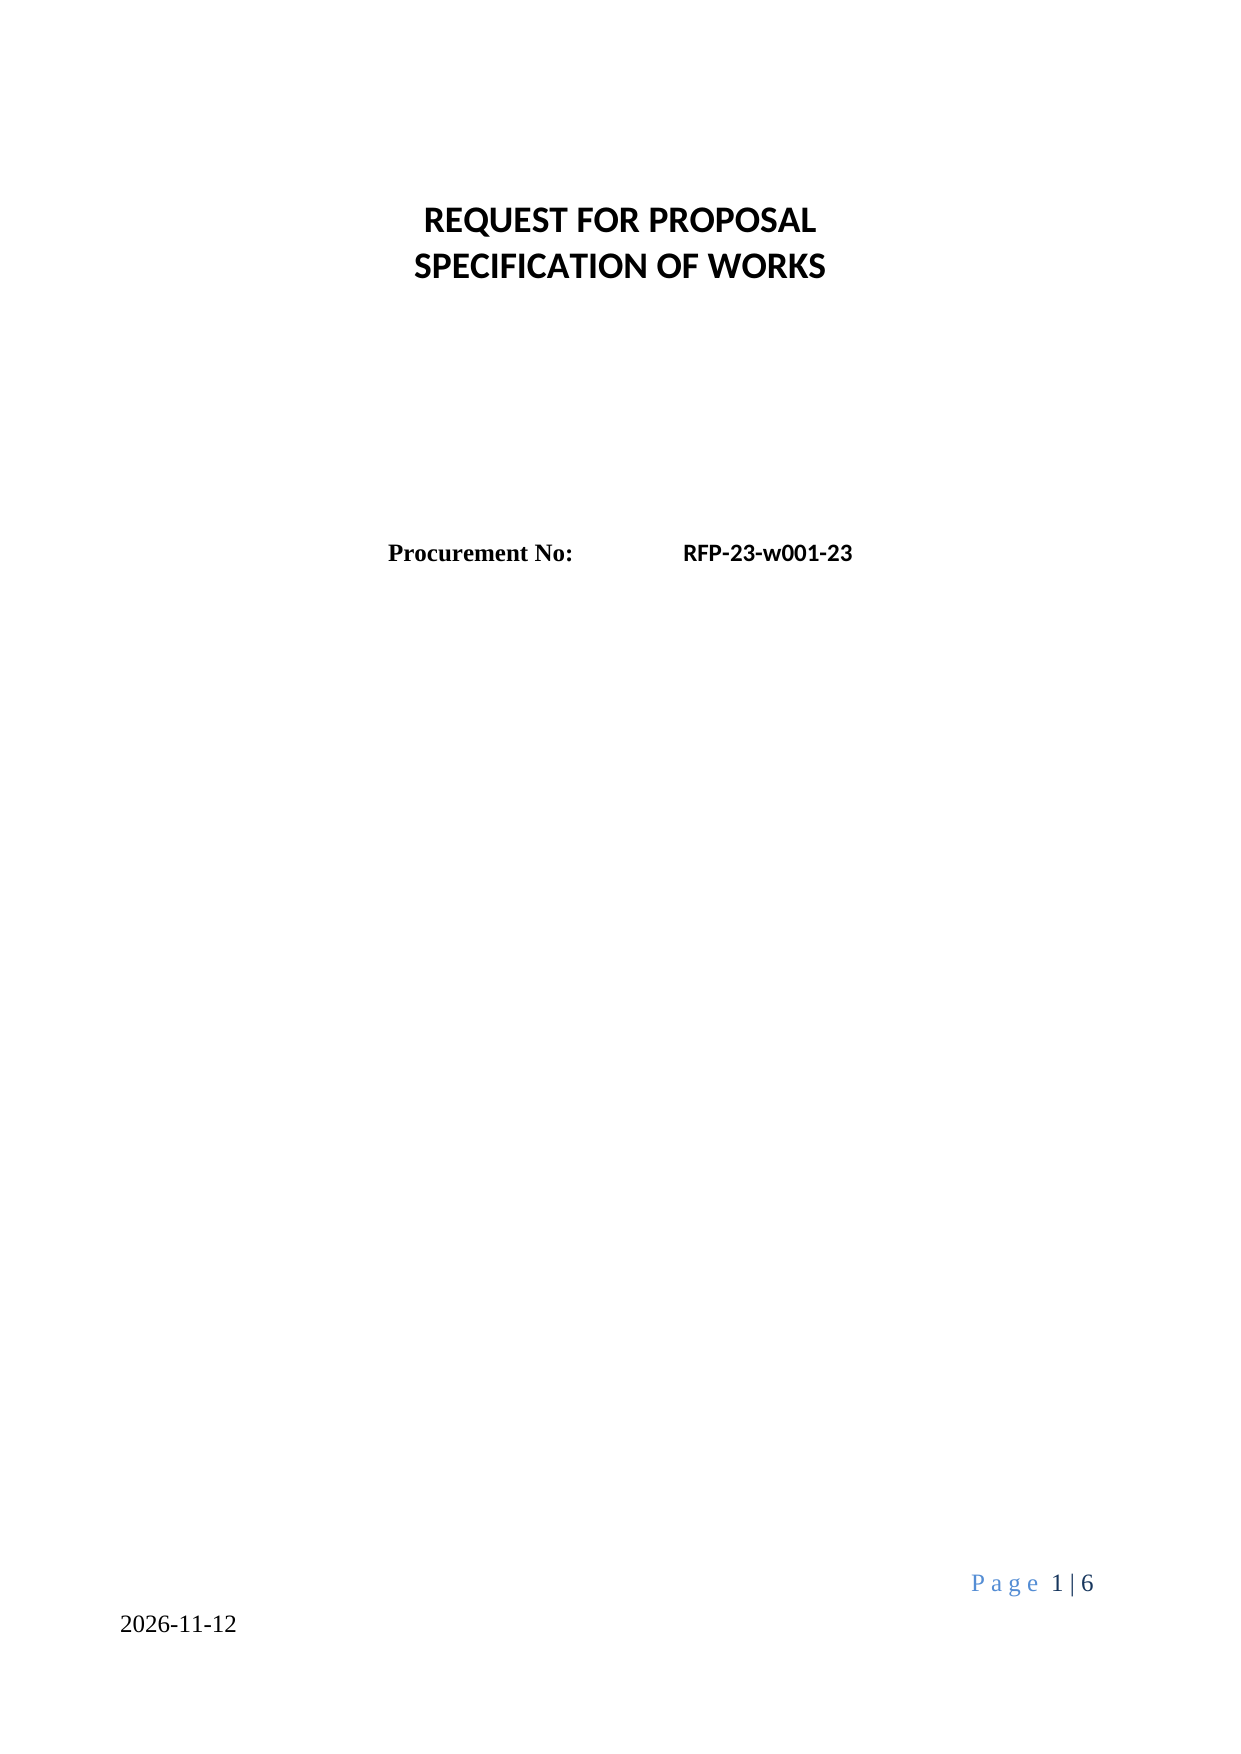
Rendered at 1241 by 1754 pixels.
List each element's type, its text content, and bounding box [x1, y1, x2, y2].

text Procurement No: RFP-23-w001-23 [120, 537, 1120, 568]
text REQUEST FOR PROPOSAL SPECIFICATION OF WORKS [120, 196, 1120, 287]
